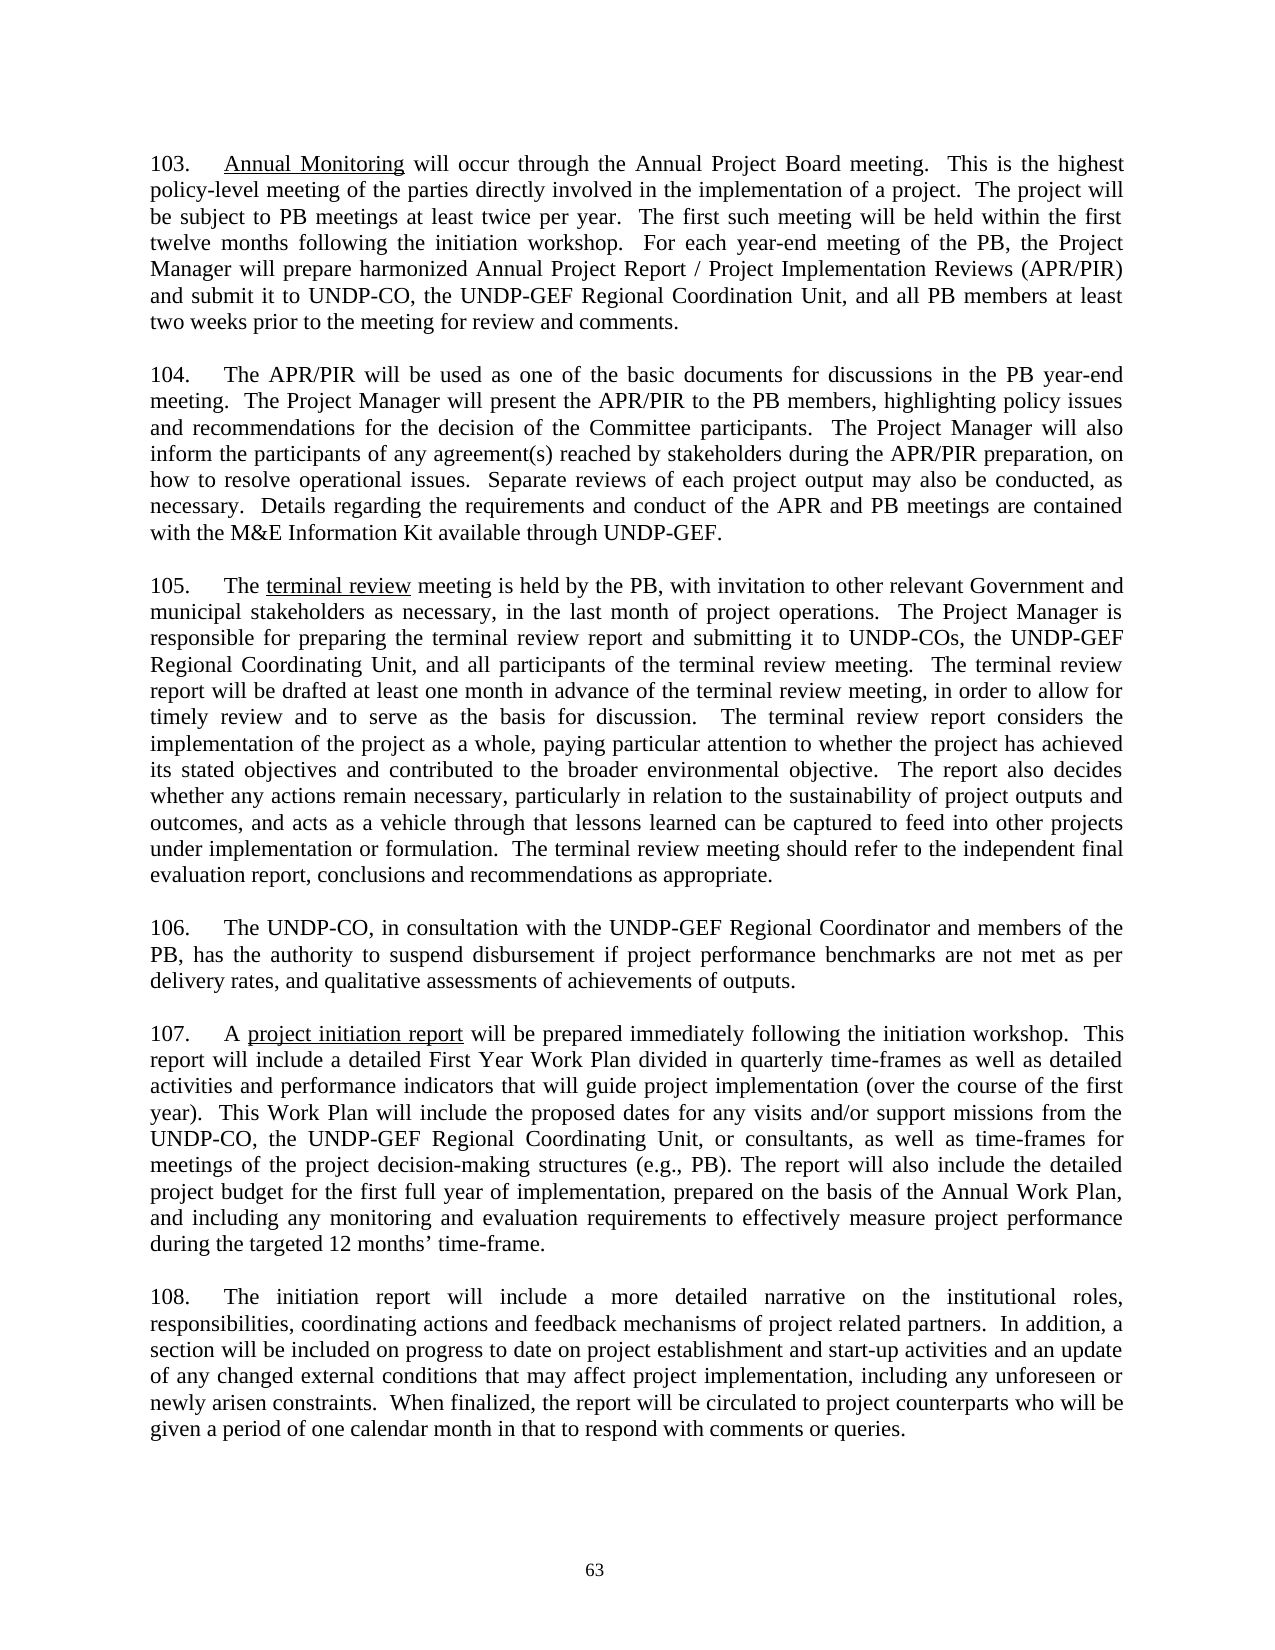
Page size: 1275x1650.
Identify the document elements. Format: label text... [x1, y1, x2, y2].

list Annual Monitoring will occur through the Annual Project Board meeting. This is the highest policy-level meeting of the parties directly involved in the implementation of a project. The project will be subject to PB meetings at least twice per year. The first such meeting will be held within the first twelve months following the initiation workshop. For each year-end meeting of the PB, the Project Manager will prepare harmonized Annual Project Report / Project Implementation Reviews (APR/PIR) and submit it to UNDP-CO, the UNDP-GEF Regional Coordination Unit, and all PB members at least two weeks prior to the meeting for review and comments. [150, 150, 1125, 334]
list The initiation report will include a more detailed narrative on the institutional roles, responsibilities, coordinating actions and feedback mechanisms of project related partners. In addition, a section will be included on progress to date on project establishment and start-up activities and an update of any changed external conditions that may affect project implementation, including any unforeseen or newly arisen constraints. When finalized, the report will be circulated to project counterparts who will be given a period of one calendar month in that to respond with comments or queries. [150, 1283, 1125, 1441]
list A project initiation report will be prepared immediately following the initiation workshop. This report will include a detailed First Year Work Plan divided in quarterly time-frames as well as detailed activities and performance indicators that will guide project implementation (over the course of the first year). This Work Plan will include the proposed dates for any visits and/or support missions from the UNDP-CO, the UNDP-GEF Regional Coordinating Unit, or consultants, as well as time-frames for meetings of the project decision-making structures (e.g., PB). The report will also include the detailed project budget for the first full year of implementation, prepared on the basis of the Annual Work Plan, and including any monitoring and evaluation requirements to effectively measure project performance during the targeted 12 months’ time-frame. [150, 1020, 1125, 1257]
list The terminal review meeting is held by the PB, with invitation to other relevant Government and municipal stakeholders as necessary, in the last month of project operations. The Project Manager is responsible for preparing the terminal review report and submitting it to UNDP-COs, the UNDP-GEF Regional Coordinating Unit, and all participants of the terminal review meeting. The terminal review report will be drafted at least one month in advance of the terminal review meeting, in order to allow for timely review and to serve as the basis for discussion. The terminal review report considers the implementation of the project as a whole, paying particular attention to whether the project has achieved its stated objectives and contributed to the broader environmental objective. The report also decides whether any actions remain necessary, particularly in relation to the sustainability of project outputs and outcomes, and acts as a vehicle through that lessons learned can be captured to feed into other projects under implementation or formulation. The terminal review meeting should refer to the independent final evaluation report, conclusions and recommendations as appropriate. [150, 572, 1125, 888]
list The UNDP-CO, in consultation with the UNDP-GEF Regional Coordinator and members of the PB, has the authority to suspend disbursement if project performance benchmarks are not met as per delivery rates, and qualitative assessments of achievements of outputs. [150, 914, 1125, 993]
list The APR/PIR will be used as one of the basic documents for discussions in the PB year-end meeting. The Project Manager will present the APR/PIR to the PB members, highlighting policy issues and recommendations for the decision of the Committee participants. The Project Manager will also inform the participants of any agreement(s) reached by stakeholders during the APR/PIR preparation, on how to resolve operational issues. Separate reviews of each project output may also be conducted, as necessary. Details regarding the requirements and conduct of the APR and PB meetings are contained with the M&E Information Kit available through UNDP-GEF. [150, 361, 1125, 545]
